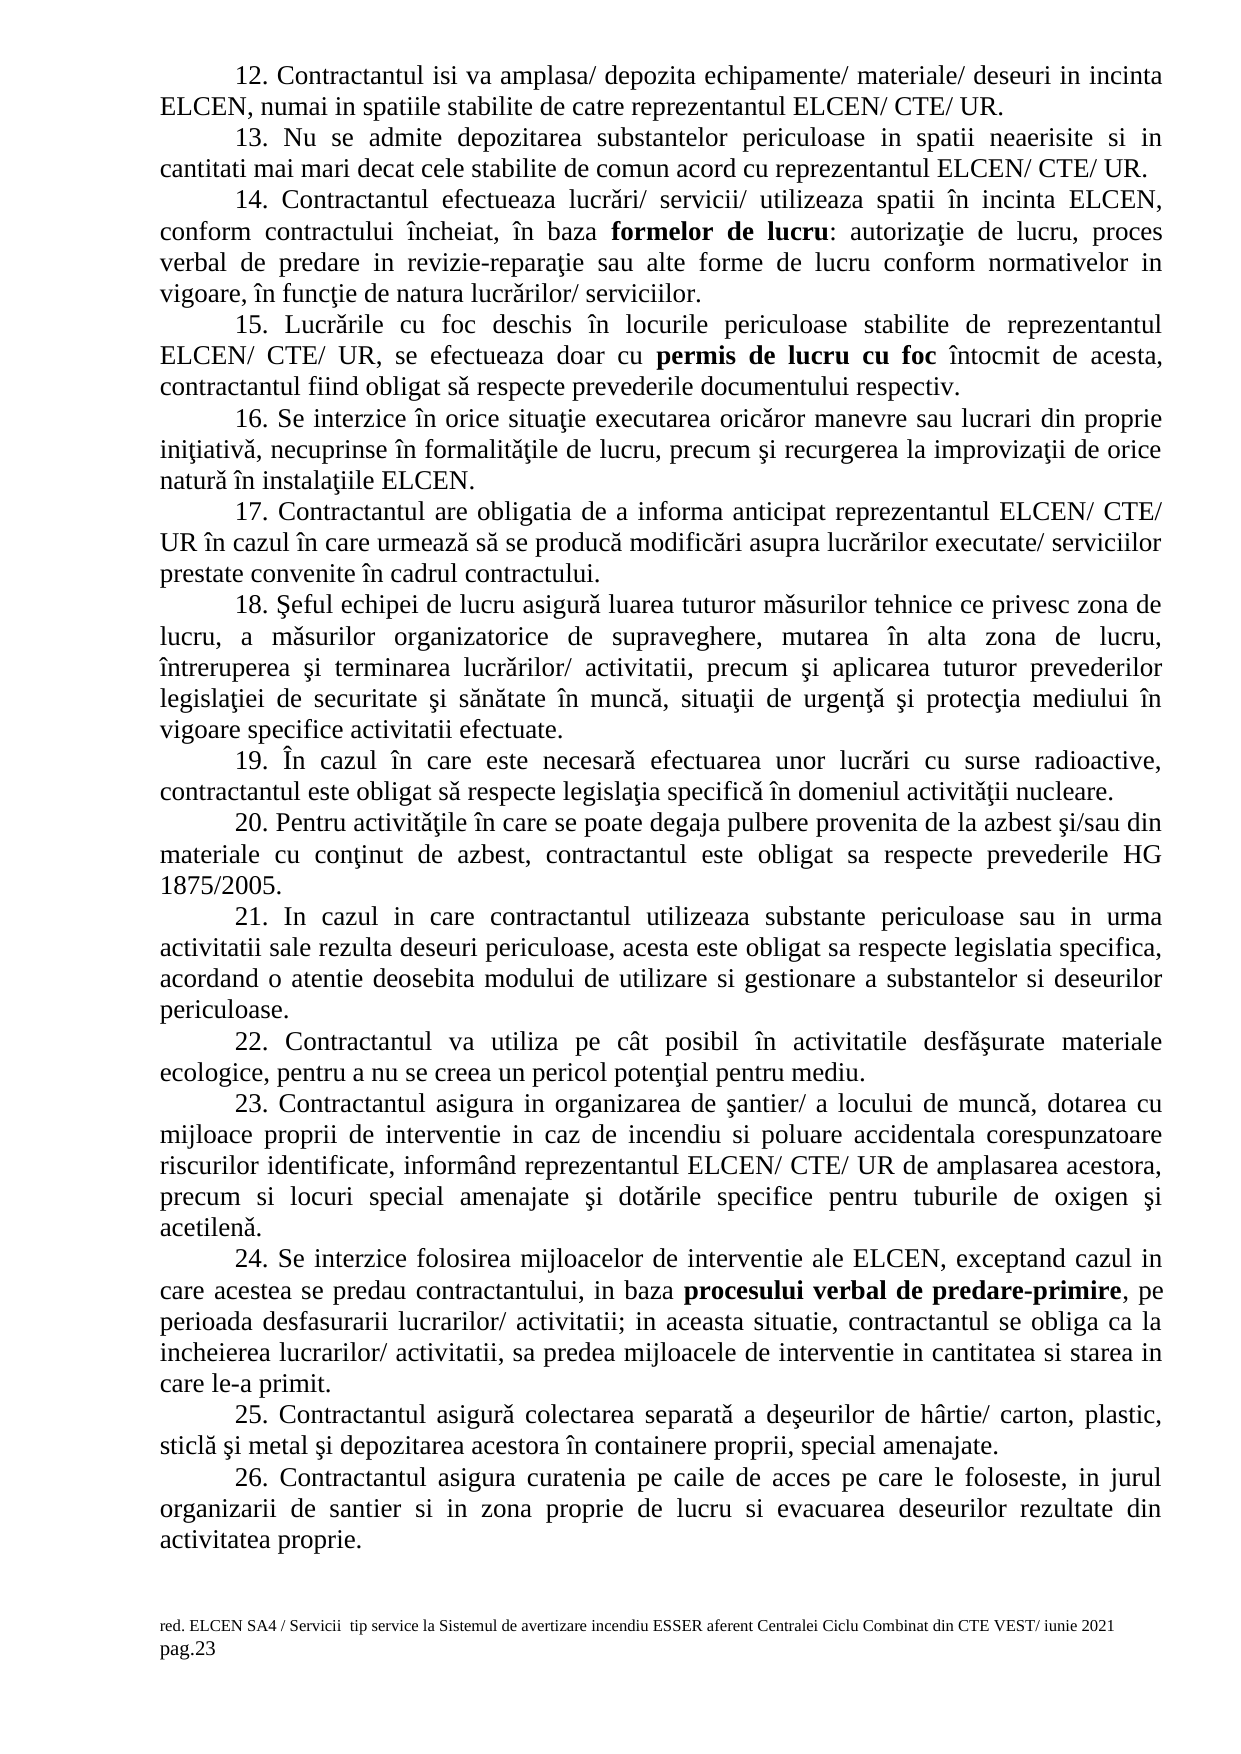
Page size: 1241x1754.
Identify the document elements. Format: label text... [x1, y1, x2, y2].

text 24. Se interzice folosirea mijloacelor de interventie ale ELCEN, exceptand cazul in care acestea se predau contractantului, in baza procesului verbal de predare-primire, pe perioada desfasurarii lucrarilor/ activitatii; in aceasta situatie, contractantul se obliga ca la incheierea lucrarilor/ activitatii, sa predea mijloacele de interventie in cantitatea si starea in care le-a primit. [159, 1243, 1163, 1398]
text 13. Nu se admite depozitarea substantelor periculoase in spatii neaerisite si in cantitati mai mari decat cele stabilite de comun acord cu reprezentantul ELCEN/ CTE/ UR. [159, 121, 1163, 184]
text 22. Contractantul va utiliza pe cât posibil în activitatile desfǎşurate materiale ecologice, pentru a nu se creea un pericol potenţial pentru mediu. [159, 1024, 1163, 1087]
text 12. Contractantul isi va amplasa/ depozita echipamente/ materiale/ deseuri in incinta ELCEN, numai in spatiile stabilite de catre reprezentantul ELCEN/ CTE/ UR. [159, 59, 1163, 121]
text 19. În cazul în care este necesarǎ efectuarea unor lucrǎri cu surse radioactive, contractantul este obligat sǎ respecte legislaţia specificǎ în domeniul activitǎţii nucleare. [159, 744, 1163, 807]
text 18. Şeful echipei de lucru asigurǎ luarea tuturor mǎsurilor tehnice ce privesc zona de lucru, a mǎsurilor organizatorice de supraveghere, mutarea în alta zona de lucru, întreruperea şi terminarea lucrǎrilor/ activitatii, precum şi aplicarea tuturor prevederilor legislaţiei de securitate şi sănătate în muncă, situaţii de urgenţǎ şi protecţia mediului în vigoare specifice activitatii efectuate. [159, 588, 1163, 744]
text 15. Lucrǎrile cu foc deschis în locurile periculoase stabilite de reprezentantul ELCEN/ CTE/ UR, se efectueaza doar cu permis de lucru cu foc întocmit de acesta, contractantul fiind obligat sǎ respecte prevederile documentului respectiv. [159, 308, 1163, 402]
text 20. Pentru activitǎţile în care se poate degaja pulbere provenita de la azbest şi/sau din materiale cu conţinut de azbest, contractantul este obligat sa respecte prevederile HG 1875/2005. [159, 807, 1163, 900]
text 26. Contractantul asigura curatenia pe caile de acces pe care le foloseste, in jurul organizarii de santier si in zona proprie de lucru si evacuarea deseurilor rezultate din activitatea proprie. [159, 1461, 1163, 1554]
text 25. Contractantul asigurǎ colectarea separatǎ a deşeurilor de hârtie/ carton, plastic, sticlă şi metal şi depozitarea acestora în containere proprii, special amenajate. [159, 1398, 1163, 1461]
text 21. In cazul in care contractantul utilizeaza substante periculoase sau in urma activitatii sale rezulta deseuri periculoase, acesta este obligat sa respecte legislatia specifica, acordand o atentie deosebita modului de utilizare si gestionare a substantelor si deseurilor periculoase. [159, 900, 1163, 1024]
text 14. Contractantul efectueaza lucrǎri/ servicii/ utilizeaza spatii în incinta ELCEN, conform contractului încheiat, în baza formelor de lucru: autorizaţie de lucru, proces verbal de predare in revizie-reparaţie sau alte forme de lucru conform normativelor in vigoare, în funcţie de natura lucrǎrilor/ serviciilor. [159, 184, 1163, 308]
text 17. Contractantul are obligatia de a informa anticipat reprezentantul ELCEN/ CTE/ UR în cazul în care urmează să se producă modificări asupra lucrǎrilor executate/ serviciilor prestate convenite în cadrul contractului. [159, 495, 1163, 588]
text 23. Contractantul asigura in organizarea de şantier/ a locului de muncǎ, dotarea cu mijloace proprii de interventie in caz de incendiu si poluare accidentala corespunzatoare riscurilor identificate, informând reprezentantul ELCEN/ CTE/ UR de amplasarea acestora, precum si locuri special amenajate şi dotǎrile specifice pentru tuburile de oxigen şi acetilenǎ. [159, 1087, 1163, 1243]
text 16. Se interzice în orice situaţie executarea oricǎror manevre sau lucrari din proprie iniţiativǎ, necuprinse în formalitǎţile de lucru, precum şi recurgerea la improvizaţii de orice naturǎ în instalaţiile ELCEN. [159, 402, 1163, 495]
